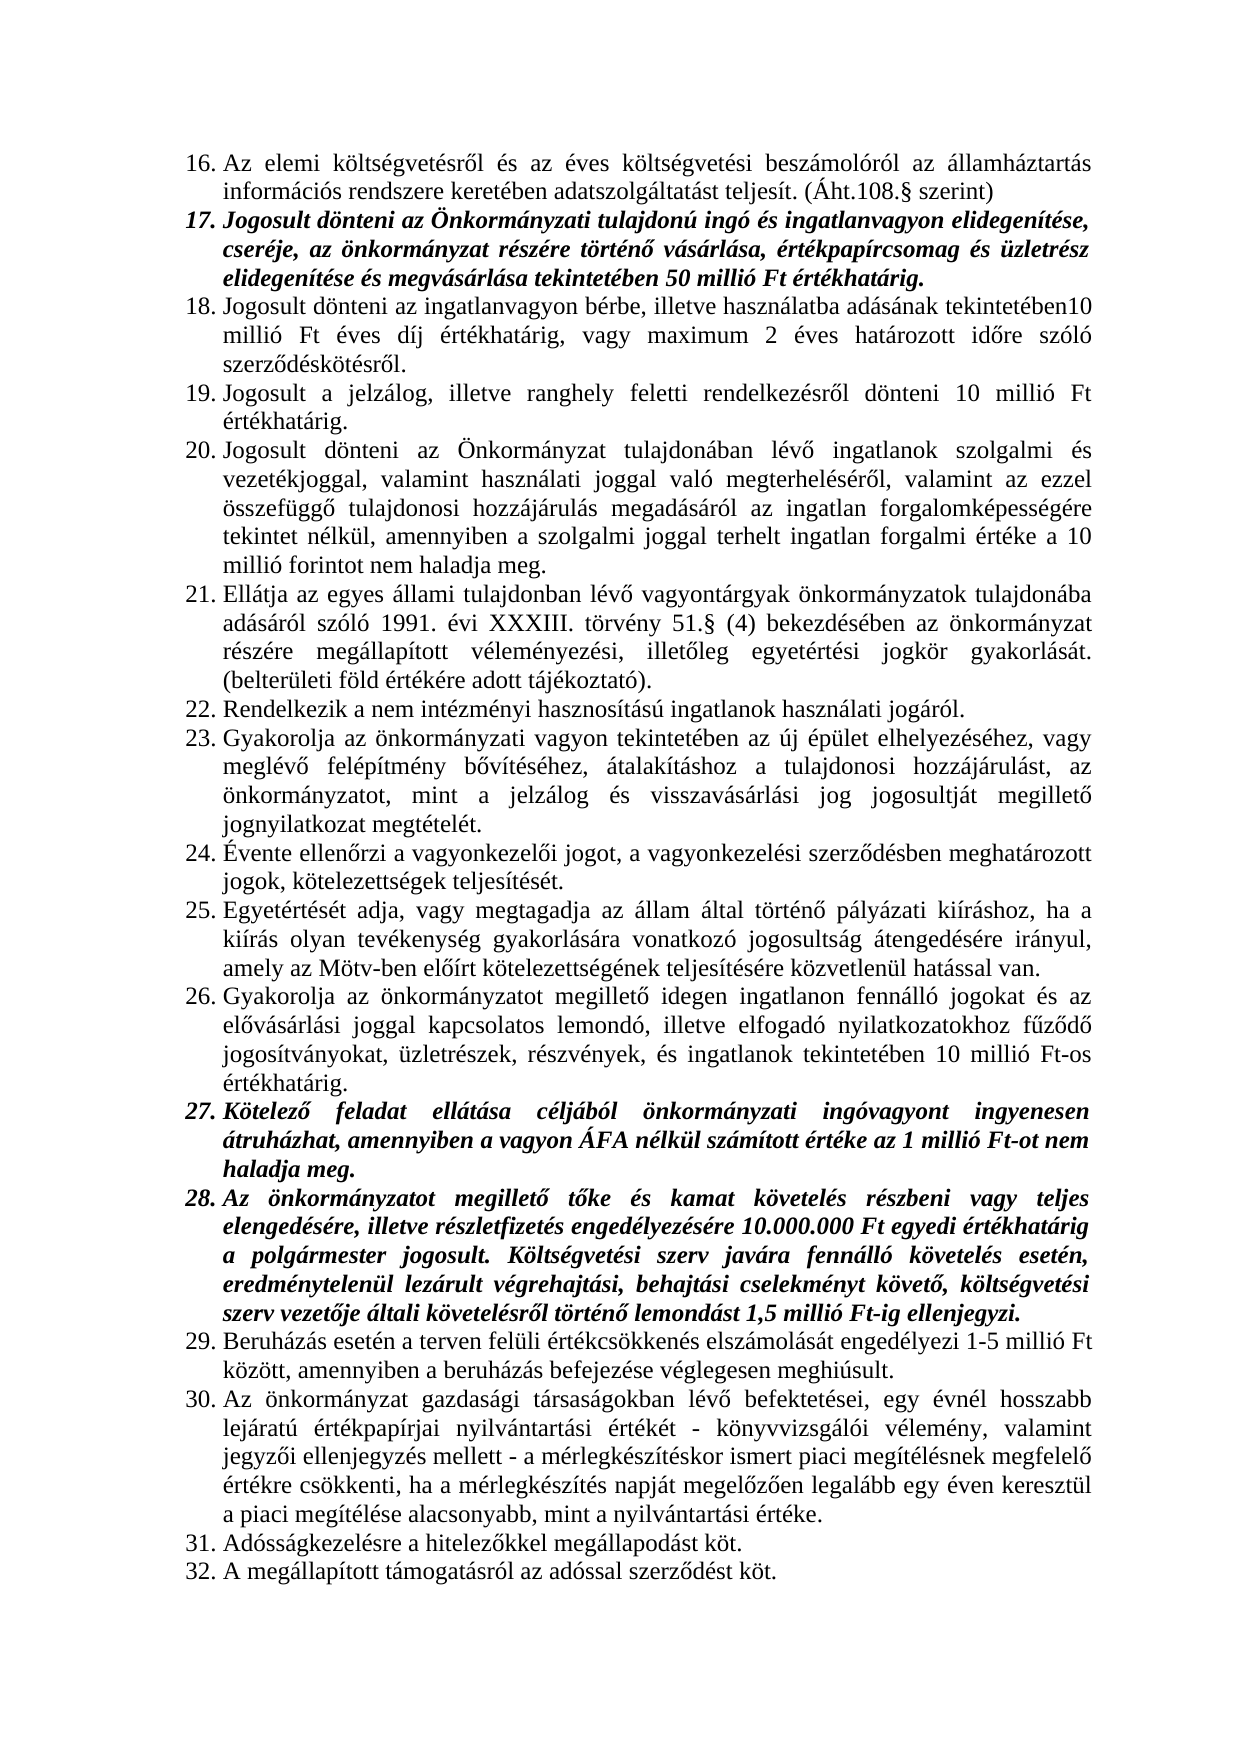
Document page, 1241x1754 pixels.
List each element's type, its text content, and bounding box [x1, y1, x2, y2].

list Jogosult dönteni az Önkormányzati tulajdonú ingó és ingatlanvagyon elidegenítése, cseréje, az önkormányzat részére történő vásárlása, értékpapírcsomag és üzletrész elidegenítése és megvásárlása tekintetében 50 millió Ft értékhatárig. [185, 205, 1093, 291]
list Rendelkezik a nem intézményi hasznosítású ingatlanok használati jogáról. [185, 694, 1093, 723]
list Az önkormányzat gazdasági társaságokban lévő befektetései, egy évnél hosszabb lejáratú értékpapírjai nyilvántartási értékét - könyvvizsgálói vélemény, valamint jegyzői ellenjegyzés mellett - a mérlegkészítéskor ismert piaci megítélésnek megfelelő értékre csökkenti, ha a mérlegkészítés napját megelőzően legalább egy éven keresztül a piaci megítélése alacsonyabb, mint a nyilvántartási értéke. [185, 1384, 1093, 1528]
list Jogosult dönteni az Önkormányzat tulajdonában lévő ingatlanok szolgalmi és vezetékjoggal, valamint használati joggal való megterheléséről, valamint az ezzel összefüggő tulajdonosi hozzájárulás megadásáról az ingatlan forgalomképességére tekintet nélkül, amennyiben a szolgalmi joggal terhelt ingatlan forgalmi értéke a 10 millió forintot nem haladja meg. [185, 435, 1093, 579]
list Beruházás esetén a terven felüli értékcsökkenés elszámolását engedélyezi 1-5 millió Ft között, amennyiben a beruházás befejezése véglegesen meghiúsult. [185, 1326, 1093, 1384]
list Kötelező feladat ellátása céljából önkormányzati ingóvagyont ingyenesen átruházhat, amennyiben a vagyon ÁFA nélkül számított értéke az 1 millió Ft-ot nem haladja meg. [185, 1096, 1093, 1183]
list Egyetértését adja, vagy megtagadja az állam által történő pályázati kiíráshoz, ha a kiírás olyan tevékenység gyakorlására vonatkozó jogosultság átengedésére irányul, amely az Mötv-ben előírt kötelezettségének teljesítésére közvetlenül hatással van. [185, 895, 1093, 981]
list Jogosult a jelzálog, illetve ranghely feletti rendelkezésről dönteni 10 millió Ft értékhatárig. [185, 378, 1093, 435]
list A megállapított támogatásról az adóssal szerződést köt. [185, 1556, 1093, 1585]
list Ellátja az egyes állami tulajdonban lévő vagyontárgyak önkormányzatok tulajdonába adásáról szóló 1991. évi XXXIII. törvény 51.§ (4) bekezdésében az önkormányzat részére megállapított véleményezési, illetőleg egyetértési jogkör gyakorlását. (belterületi föld értékére adott tájékoztató). [185, 579, 1093, 694]
list Gyakorolja az önkormányzati vagyon tekintetében az új épület elhelyezéséhez, vagy meglévő felépítmény bővítéséhez, átalakításhoz a tulajdonosi hozzájárulást, az önkormányzatot, mint a jelzálog és visszavásárlási jog jogosultját megillető jognyilatkozat megtételét. [185, 723, 1093, 838]
list Az elemi költségvetésről és az éves költségvetési beszámolóról az államháztartás információs rendszere keretében adatszolgáltatást teljesít. (Áht.108.§ szerint) [185, 148, 1093, 205]
list Jogosult dönteni az ingatlanvagyon bérbe, illetve használatba adásának tekintetében10 millió Ft éves díj értékhatárig, vagy maximum 2 éves határozott időre szóló szerződéskötésről. [185, 291, 1093, 378]
list Az önkormányzatot megillető tőke és kamat követelés részbeni vagy teljes elengedésére, illetve részletfizetés engedélyezésére 10.000.000 Ft egyedi értékhatárig a polgármester jogosult. Költségvetési szerv javára fennálló követelés esetén, eredménytelenül lezárult végrehajtási, behajtási cselekményt követő, költségvetési szerv vezetője általi követelésről történő lemondást 1,5 millió Ft-ig ellenjegyzi. [185, 1183, 1093, 1326]
list Gyakorolja az önkormányzatot megillető idegen ingatlanon fennálló jogokat és az elővásárlási joggal kapcsolatos lemondó, illetve elfogadó nyilatkozatokhoz fűződő jogosítványokat, üzletrészek, részvények, és ingatlanok tekintetében 10 millió Ft-os értékhatárig. [185, 981, 1093, 1096]
list Évente ellenőrzi a vagyonkezelői jogot, a vagyonkezelési szerződésben meghatározott jogok, kötelezettségek teljesítését. [185, 838, 1093, 895]
list Adósságkezelésre a hitelezőkkel megállapodást köt. [185, 1528, 1093, 1556]
